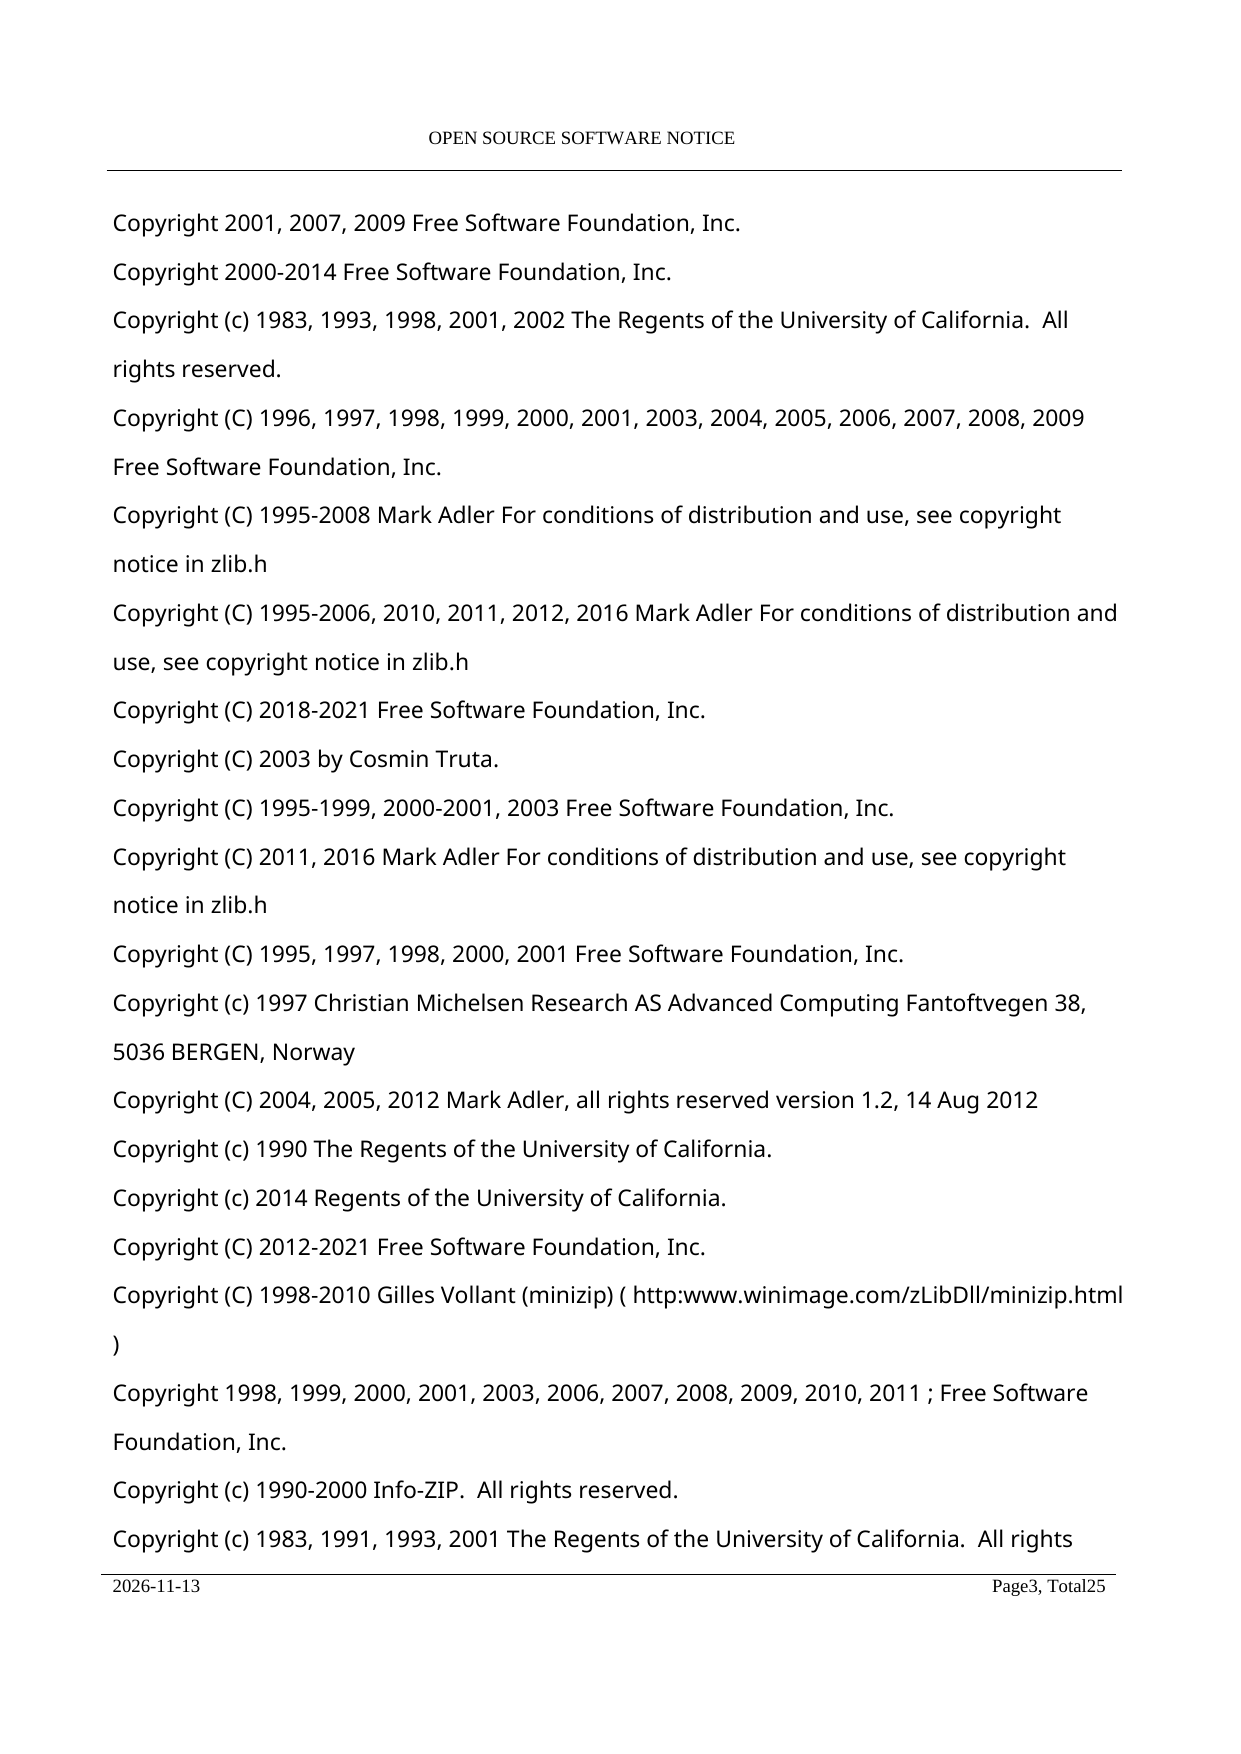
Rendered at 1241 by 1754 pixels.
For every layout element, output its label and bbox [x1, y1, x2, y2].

text [112, 206, 1128, 1555]
